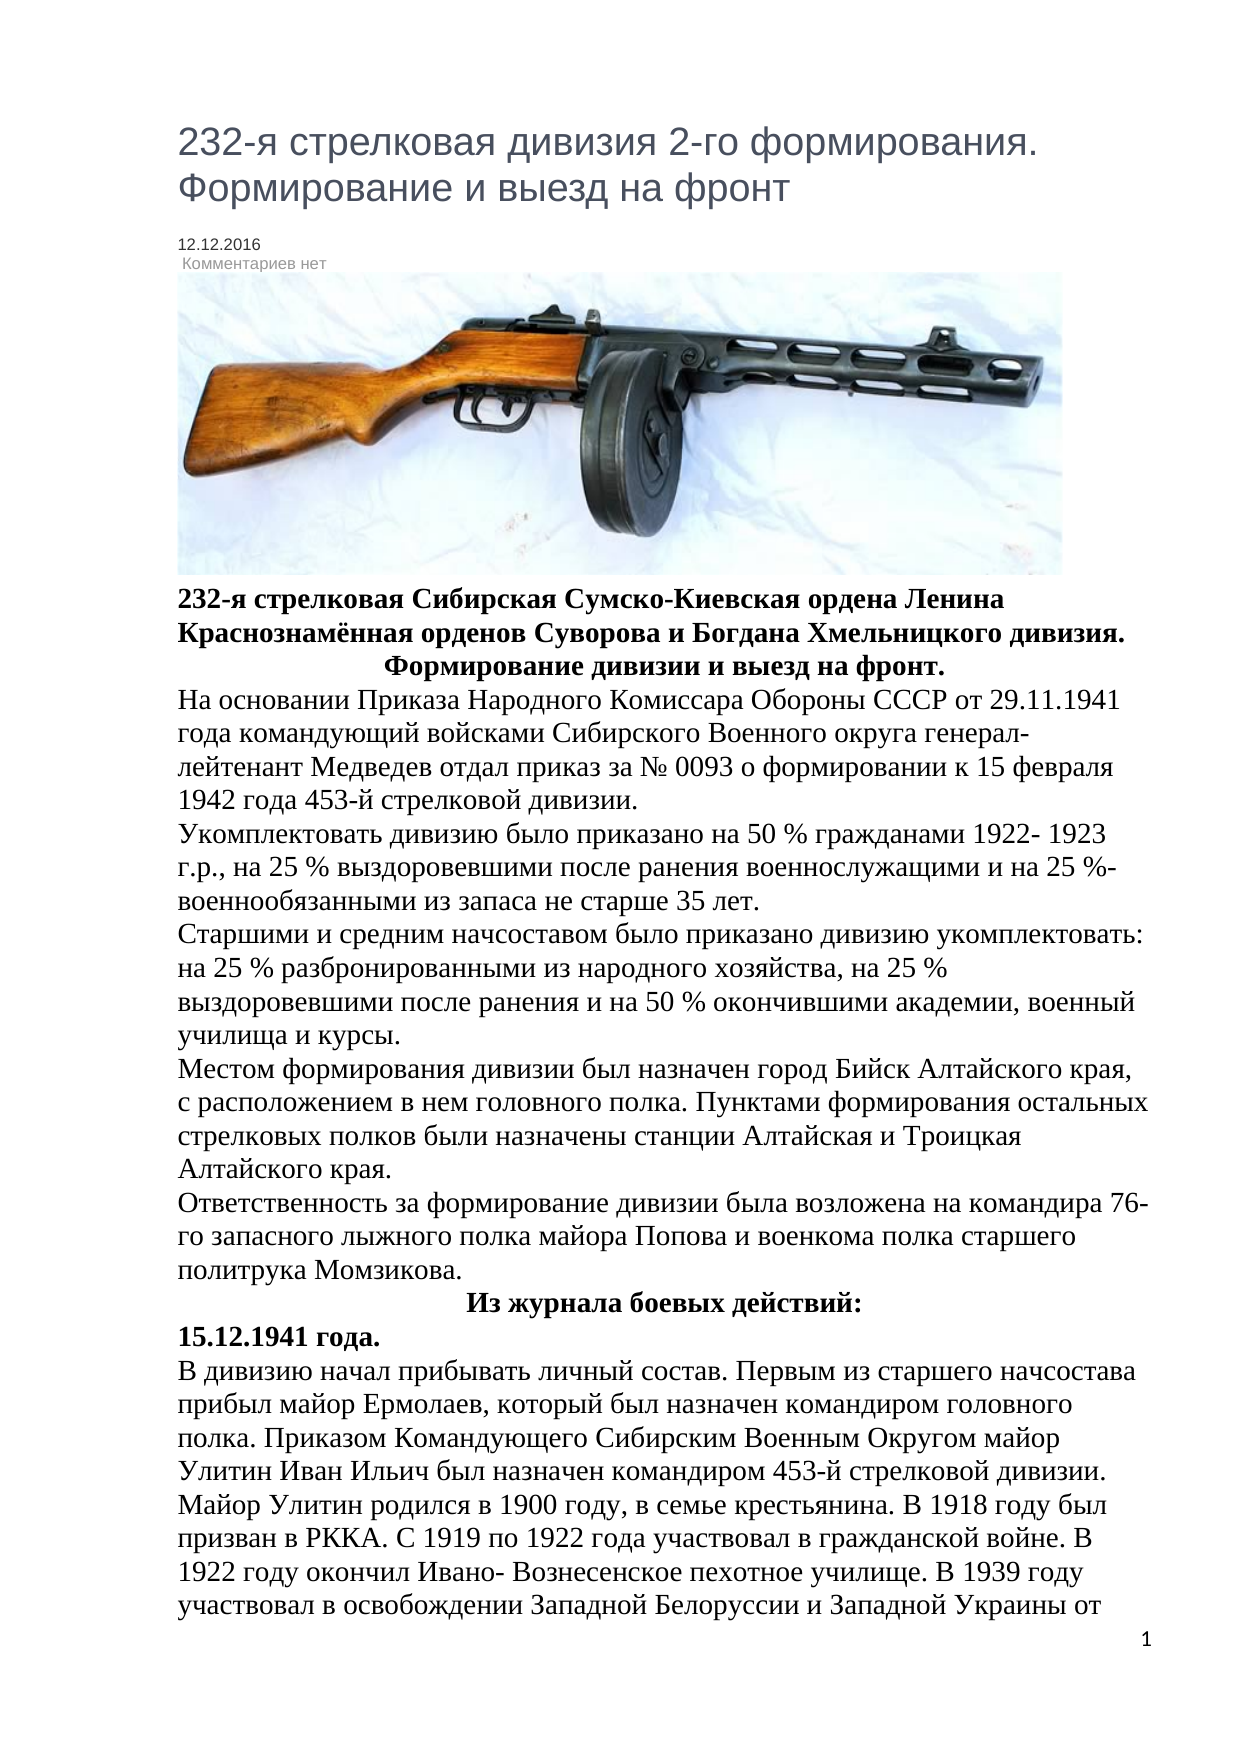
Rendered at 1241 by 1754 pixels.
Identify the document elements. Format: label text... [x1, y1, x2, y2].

text Старшими и средним начсоставом было приказано дивизию укомплектовать: на 25 % разбронированными из народного хозяйства, на 25 % выздоровевшими после ранения и на 50 % окончившими академии, военный училища и курсы. [177, 917, 1152, 1051]
text 232-я стрелковая Сибирская Сумско-Киевская ордена Ленина Краснознамённая орденов Суворова и Богдана Хмельницкого дивизия. [177, 581, 1152, 648]
text 15.12.1941 года. [177, 1319, 1152, 1353]
text 232-я стрелковая дивизия 2-го формирования. Формирование и выезд на фронт [177, 118, 1152, 209]
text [177, 1353, 1152, 1621]
text Формирование дивизии и выезд на фронт. [177, 648, 1152, 682]
picture [177, 272, 1063, 575]
text Ответственность за формирование дивизии была возложена на командира 76-го запасного лыжного полка майора Попова и военкома полка старшего политрука Момзикова. [177, 1185, 1152, 1286]
text Укомплектовать дивизию было приказано на 50 % гражданами 1922- 1923 г.р., на 25 % выздоровевшими после ранения военнослужащими и на 25 %- военнообязанными из запаса не старше 35 лет. [177, 816, 1152, 917]
text Местом формирования дивизии был назначен город Бийск Алтайского края, с расположением в нем головного полка. Пунктами формирования остальных стрелковых полков были назначены станции Алтайская и Троицкая Алтайского края. [177, 1051, 1152, 1185]
text На основании Приказа Народного Комиссара Обороны СССР от 29.11.1941 года командующий войсками Сибирского Военного округа генерал- лейтенант Медведев отдал приказ за № 0093 о формировании к 15 февраля 1942 года 453-й стрелковой дивизии. [177, 682, 1152, 816]
text 12.12.2016 [177, 234, 1152, 253]
text Комментариев нет [177, 253, 1152, 273]
text Из журнала боевых действий: [177, 1286, 1152, 1319]
